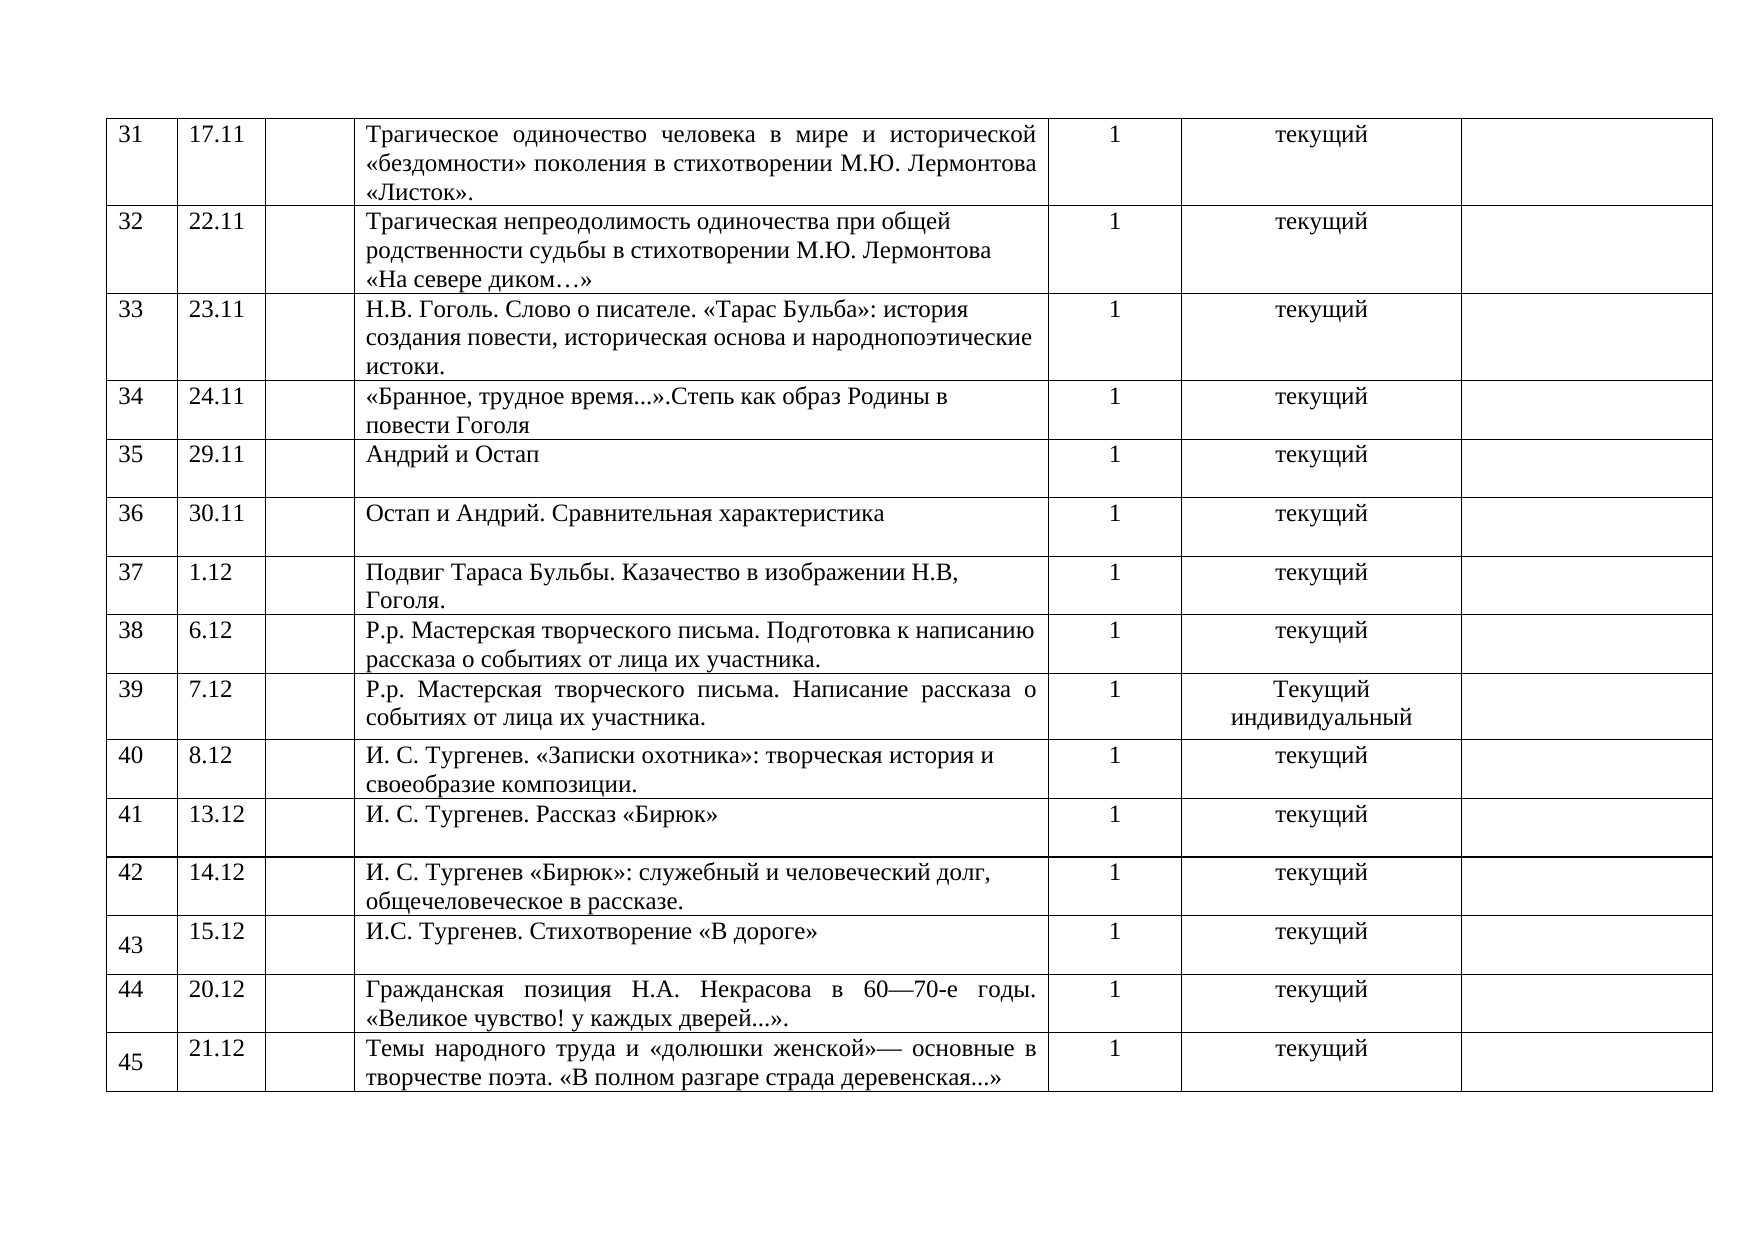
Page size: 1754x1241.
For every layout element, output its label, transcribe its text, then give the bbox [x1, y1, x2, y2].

table_cell Трагическая непреодолимость одиночества при общей родственности судьбы в стихотворении М.Ю. Лермонтова «На севере диком…» [355, 206, 1048, 293]
table_cell [1462, 1033, 1712, 1091]
table_cell И.С. Тургенев. Стихотворение «В дороге» [355, 916, 1048, 973]
table_cell текущий [1182, 206, 1461, 293]
table_cell 22.11 [178, 206, 265, 293]
table_cell 38 [107, 615, 177, 673]
table_cell 34 [107, 381, 177, 438]
table_cell 33 [107, 294, 177, 380]
table_cell Подвиг Тараса Бульбы. Казачество в изображении Н.В, Гоголя. [355, 557, 1048, 614]
table_cell текущий [1182, 1033, 1461, 1091]
table_cell Трагическое одиночество человека в мире и исторической «бездомности» поколения в стихотворении М.Ю. Лермонтова «Листок». [355, 119, 1048, 205]
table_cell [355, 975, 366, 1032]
table_cell [1462, 557, 1712, 614]
table_cell текущий [1182, 557, 1461, 614]
table_cell [1462, 674, 1712, 739]
table_cell [1462, 440, 1712, 497]
table_cell 6.12 [178, 615, 265, 673]
table_cell Остап и Андрий. Сравнительная характеристика [355, 498, 1048, 556]
table_cell [266, 119, 354, 205]
table_cell 36 [107, 498, 177, 556]
table_cell 1 [1049, 799, 1181, 856]
table_cell текущий [1182, 381, 1461, 438]
table_cell 20.12 [178, 975, 265, 1032]
table_cell 13.12 [178, 799, 265, 856]
table_cell 23.11 [178, 294, 265, 380]
table_cell 42 [107, 858, 177, 915]
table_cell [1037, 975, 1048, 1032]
table_cell [266, 1033, 354, 1091]
table_cell 39 [107, 674, 177, 739]
table_cell [266, 674, 354, 739]
table_cell И. С. Тургенев «Бирюк»: служебный и человеческий долг, общечеловеческое в рассказе. [355, 858, 1048, 915]
table_cell Н.В. Гоголь. Слово о писателе. «Тарас Бульба»: история создания повести, историческая основа и народнопоэтические истоки. [355, 294, 1048, 380]
table_cell 30.11 [178, 498, 265, 556]
table_cell [1462, 119, 1712, 205]
table_cell текущий [1182, 975, 1461, 1032]
table_cell 41 [107, 799, 177, 856]
table_cell текущий [1182, 858, 1461, 915]
table_cell 35 [107, 440, 177, 497]
table_cell 24.11 [178, 381, 265, 438]
table_cell [1462, 740, 1712, 798]
table_cell 1 [1049, 858, 1181, 915]
table_cell И. С. Тургенев. Рассказ «Бирюк» [355, 799, 1048, 856]
table_cell [266, 381, 354, 438]
table_cell [266, 858, 354, 915]
table_cell 1 [1049, 119, 1181, 205]
table_cell 21.12 [178, 1033, 265, 1091]
table_cell 1 [1049, 440, 1181, 497]
table_cell 29.11 [178, 440, 265, 497]
table_cell И. С. Тургенев. «Записки охотника»: творческая история и своеобразие композиции. [355, 740, 1048, 798]
table_cell текущий [1182, 294, 1461, 380]
table_cell [1462, 799, 1712, 856]
table_cell 45 [107, 1033, 177, 1091]
table_cell 31 [107, 119, 177, 205]
table_cell [266, 740, 354, 798]
table_cell текущий [1182, 119, 1461, 205]
table_cell 32 [107, 206, 177, 293]
table_cell [1462, 975, 1712, 1032]
table_cell 1 [1049, 498, 1181, 556]
table_cell 17.11 [178, 119, 265, 205]
table_cell 1 [1049, 975, 1181, 1032]
table_cell текущий [1182, 615, 1461, 673]
table_cell 40 [107, 740, 177, 798]
table_cell 7.12 [178, 674, 265, 739]
table_cell [266, 440, 354, 497]
table_cell [266, 557, 354, 614]
table_cell 1.12 [178, 557, 265, 614]
table_cell текущий [1182, 916, 1461, 973]
table_cell 1 [1049, 674, 1181, 739]
table_cell 44 [107, 975, 177, 1032]
table_cell «Бранное, трудное время...».Степь как образ Родины в повести Гоголя [355, 381, 1048, 438]
table_cell [1462, 615, 1712, 673]
table_cell [266, 294, 354, 380]
table_cell 1 [1049, 557, 1181, 614]
table_cell Темы народного труда и «долюшки женской»— основные в творчестве поэта. «В полном разгаре страда деревенская...» [355, 1033, 1048, 1091]
table_cell 14.12 [178, 858, 265, 915]
table_cell [266, 615, 354, 673]
table_cell 1 [1049, 916, 1181, 973]
table_cell Текущий индивидуальный [1182, 674, 1461, 739]
table_cell Р.р. Мастерская творческого письма. Подготовка к написанию рассказа о событиях от лица их участника. [355, 615, 1048, 673]
table_cell [1462, 858, 1712, 915]
table_cell 1 [1049, 206, 1181, 293]
table_cell 43 [107, 916, 177, 973]
table_cell текущий [1182, 440, 1461, 497]
table_cell 1 [1049, 381, 1181, 438]
table_cell текущий [1182, 799, 1461, 856]
table_cell [266, 498, 354, 556]
table_cell Р.р. Мастерская творческого письма. Написание рассказа о событиях от лица их участника. [355, 674, 1048, 739]
table_cell [1462, 916, 1712, 973]
table_cell [266, 206, 354, 293]
table_cell текущий [1182, 740, 1461, 798]
table_cell 8.12 [178, 740, 265, 798]
table_cell текущий [1182, 498, 1461, 556]
table_cell [1462, 381, 1712, 438]
table_cell [1462, 498, 1712, 556]
table_cell [266, 799, 354, 856]
table_cell 1 [1049, 294, 1181, 380]
table_cell Андрий и Остап [355, 440, 1048, 497]
table_cell [266, 916, 354, 973]
table_cell [1462, 294, 1712, 380]
table_cell 37 [107, 557, 177, 614]
table_cell 1 [1049, 740, 1181, 798]
table_cell [266, 975, 354, 1032]
table_cell 1 [1049, 1033, 1181, 1091]
table_cell 1 [1049, 615, 1181, 673]
table_cell [1462, 206, 1712, 293]
table_cell 15.12 [178, 916, 265, 973]
